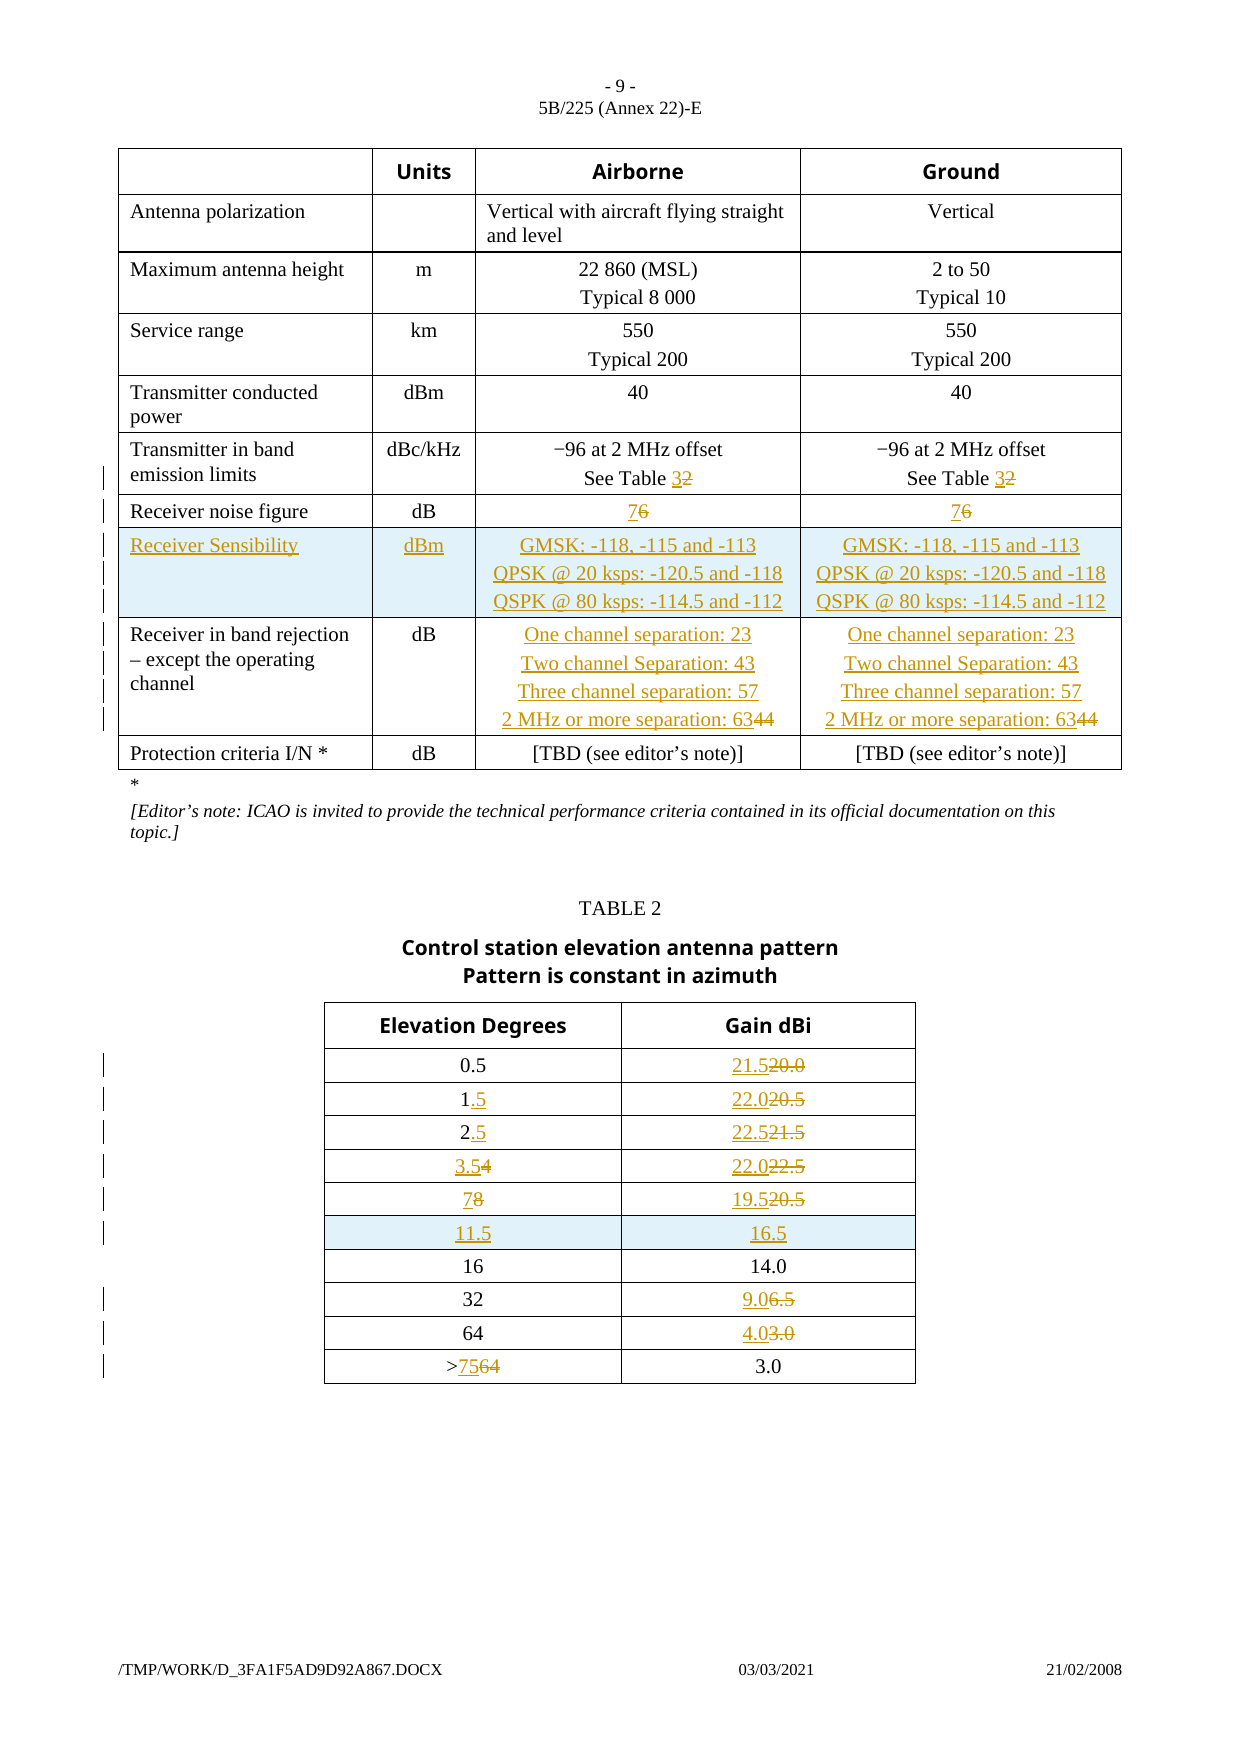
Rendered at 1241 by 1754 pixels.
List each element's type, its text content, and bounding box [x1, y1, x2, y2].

table_cell [622, 1049, 915, 1082]
table_cell 550 Typical 200 [801, 314, 1121, 375]
table_cell > [325, 1350, 621, 1382]
table_cell Service range [119, 314, 372, 375]
table_cell [622, 1317, 915, 1349]
table_cell Transmitter conducted power [119, 376, 372, 432]
table_header Elevation Degrees [325, 1003, 621, 1048]
table_cell [622, 1183, 915, 1215]
table_cell 0.5 [325, 1049, 621, 1082]
table_cell km [373, 314, 475, 375]
table_header Units [373, 149, 475, 194]
table_cell dB [373, 618, 475, 735]
table_cell [622, 1083, 915, 1115]
table_cell [622, 1150, 915, 1182]
table_cell −96 at 2 MHz offset See Table [801, 433, 1121, 494]
table_cell Protection criteria I/N * [119, 736, 372, 769]
table_header Gain dBi [622, 1003, 915, 1048]
table_cell −96 at 2 MHz offset See Table [476, 433, 800, 494]
table_cell 3.0 [622, 1350, 915, 1382]
table_cell dBc/kHz [373, 433, 475, 494]
table_cell dBm [373, 376, 475, 432]
table_cell Antenna polarization [119, 195, 372, 251]
table_cell dB [373, 736, 475, 769]
table_header Airborne [476, 149, 800, 194]
table_cell [622, 1116, 915, 1148]
table_cell 40 [476, 376, 800, 432]
table_cell Receiver in band rejection – except the operating channel [119, 618, 372, 735]
table_cell 22 860 (MSL) Typical 8 000 [476, 253, 800, 313]
table_cell Transmitter in band emission limits [119, 433, 372, 494]
table_cell * [Editor’s note: ICAO is invited to provide the technical performance criteria contained in its official documentation on this topic.] [119, 770, 1122, 847]
table_cell m [373, 253, 475, 313]
table_cell [373, 195, 475, 251]
table_header [119, 149, 372, 194]
table_cell [TBD (see editor’s note)] [801, 736, 1121, 769]
table_cell [325, 1150, 621, 1182]
table_cell 14.0 [622, 1250, 915, 1282]
table_cell [622, 1283, 915, 1316]
table_cell [325, 1183, 621, 1215]
table_header Ground [801, 149, 1121, 194]
table_cell [476, 618, 800, 735]
table_cell dB [373, 495, 475, 527]
table_cell 64 [325, 1317, 621, 1349]
table_cell [801, 618, 1121, 735]
table_cell Receiver noise figure [119, 495, 372, 527]
table_cell Vertical [801, 195, 1121, 251]
title Control station elevation antenna pattern Pattern is constant in azimuth [118, 933, 1122, 989]
table_cell 550 Typical 200 [476, 314, 800, 375]
table_cell 40 [801, 376, 1121, 432]
table_cell Vertical with aircraft flying straight and level [476, 195, 800, 251]
table_cell 2 to 50 Typical 10 [801, 253, 1121, 313]
text TABLE 2 [118, 896, 1122, 920]
table_cell [TBD (see editor’s note)] [476, 736, 800, 769]
table_cell [476, 495, 800, 527]
table_cell 1 [325, 1083, 621, 1115]
table_cell 32 [325, 1283, 621, 1316]
table_cell [801, 495, 1121, 527]
table_cell 16 [325, 1250, 621, 1282]
table_cell Maximum antenna height [119, 253, 372, 313]
table_cell 2 [325, 1116, 621, 1148]
